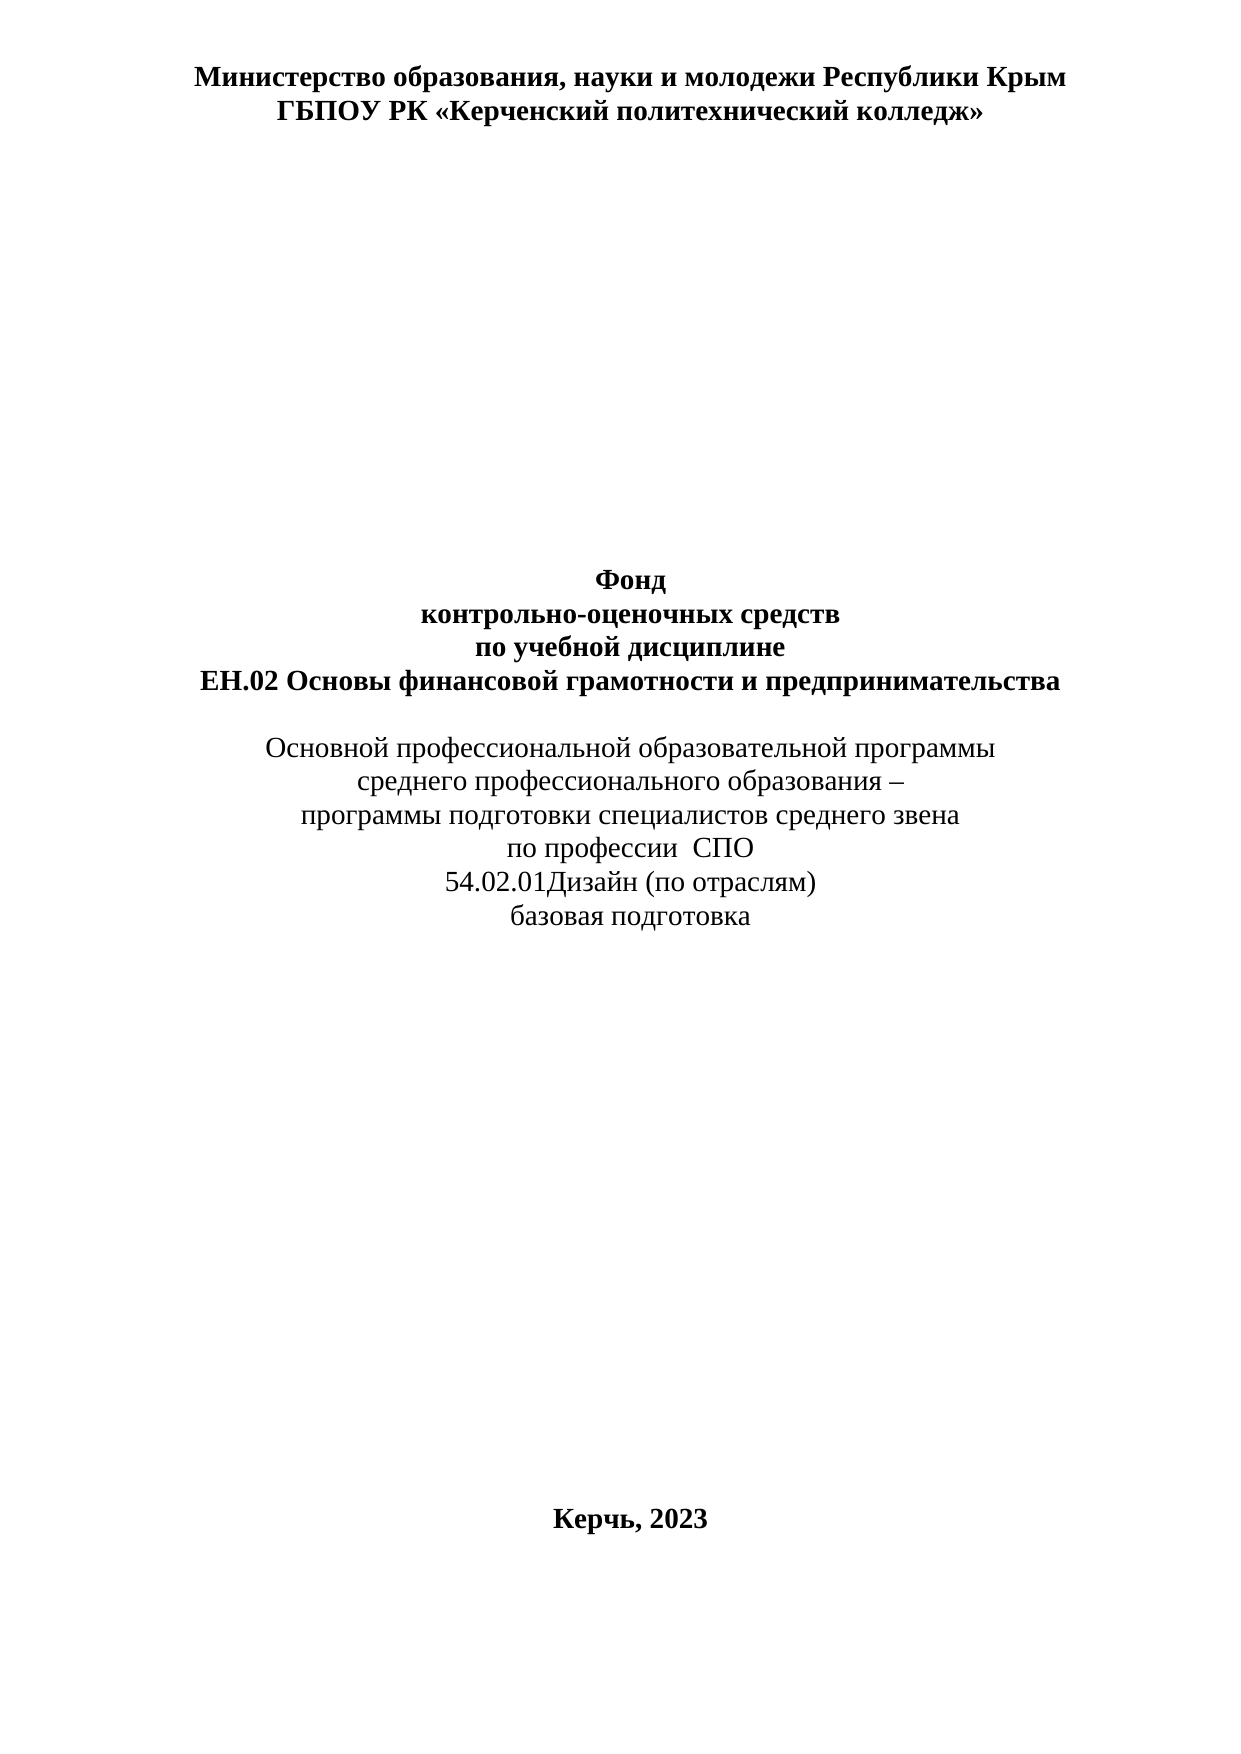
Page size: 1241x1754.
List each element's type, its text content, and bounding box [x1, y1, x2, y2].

text по профессии СПО [133, 831, 1128, 864]
text по учебной дисциплине [133, 629, 1128, 663]
text среднего профессионального образования – [133, 763, 1128, 797]
text 54.02.01Дизайн (по отраслям) [133, 864, 1128, 898]
text Фонд [133, 562, 1128, 596]
text базовая подготовка [133, 898, 1128, 931]
text ЕН.02 Основы финансовой грамотности и предпринимательства [133, 663, 1128, 696]
text контрольно-оценочных средств [133, 596, 1128, 629]
text программы подготовки специалистов среднего звена [133, 797, 1128, 831]
text Керчь, 2023 [133, 1501, 1128, 1535]
text Основной профессиональной образовательной программы [133, 730, 1128, 763]
text Министерство образования, науки и молодежи Республики Крым [133, 59, 1128, 93]
text ГБПОУ РК «Керченский политехнический колледж» [133, 93, 1128, 126]
